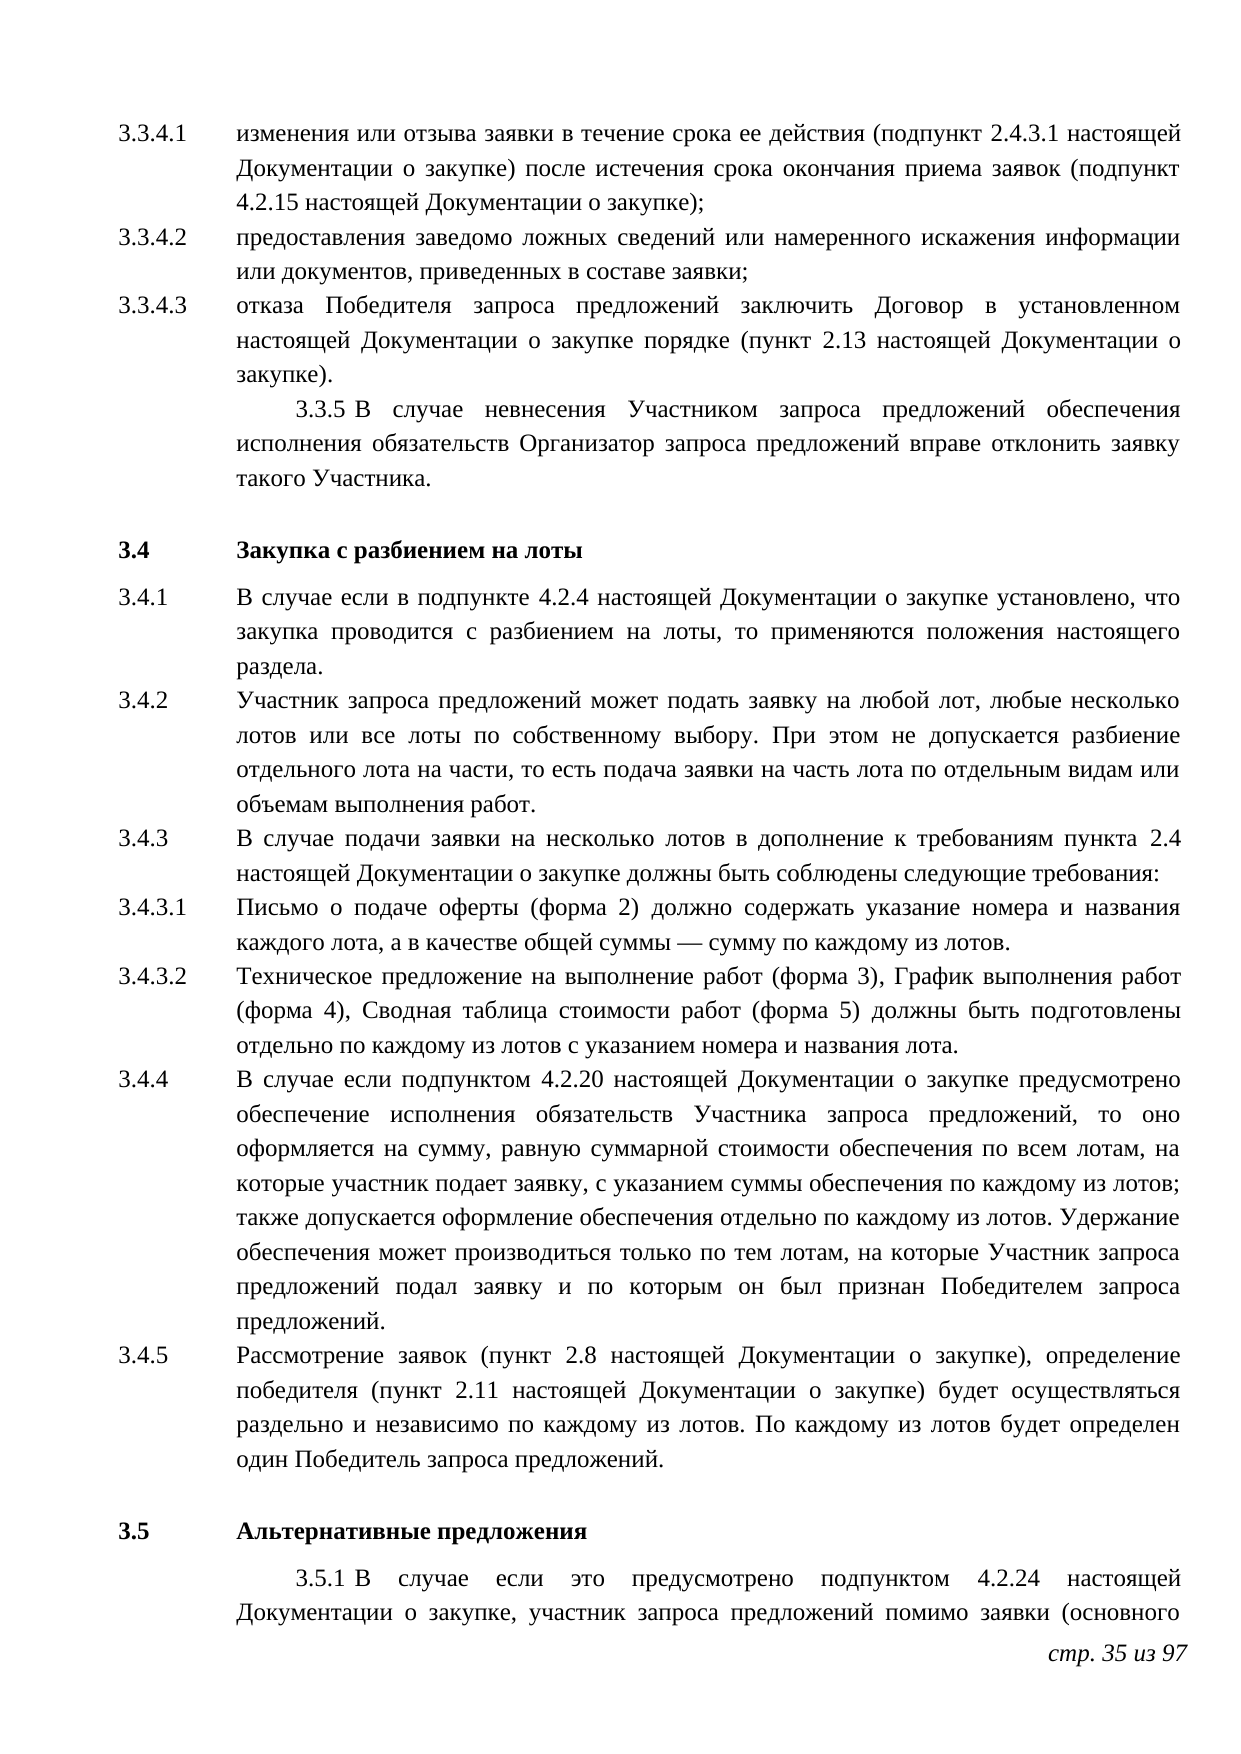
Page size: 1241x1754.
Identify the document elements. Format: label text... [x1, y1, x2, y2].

subtitle Альтернативные предложения [118, 1516, 1181, 1544]
text изменения или отзыва заявки в течение срока ее действия (подпункт 2.4.3.1 настоящей Документации о закупке) после истечения срока окончания приема заявок (подпункт 4.2.15 настоящей Документации о закупке); [118, 118, 1181, 216]
list Участник запроса предложений может подать заявку на любой лот, любые несколько лотов или все лоты по собственному выбору. При этом не допускается разбиение отдельного лота на части, то есть подача заявки на часть лота по отдельным видам или объемам выполнения работ. [118, 685, 1181, 817]
list Рассмотрение заявок (пункт 2.8 настоящей Документации о закупке), определение победителя (пункт 2.11 настоящей Документации о закупке) будет осуществляться раздельно и независимо по каждому из лотов. По каждому из лотов будет определен один Победитель запроса предложений. [118, 1340, 1181, 1473]
text В случае невнесения Участником запроса предложений обеспечения исполнения обязательств Организатор запроса предложений вправе отклонить заявку такого Участника. [236, 394, 1181, 492]
list В случае если подпунктом 4.2.20 настоящей Документации о закупке предусмотрено обеспечение исполнения обязательств Участника запроса предложений, то оно оформляется на сумму, равную суммарной стоимости обеспечения по всем лотам, на которые участник подает заявку, с указанием суммы обеспечения по каждому из лотов; также допускается оформление обеспечения отдельно по каждому из лотов. Удержание обеспечения может производиться только по тем лотам, на которые Участник запроса предложений подал заявку и по которым он был признан Победителем запроса предложений. [118, 1064, 1181, 1335]
text отказа Победителя запроса предложений заключить Договор в установленном настоящей Документации о закупке порядке (пункт 2.13 настоящей Документации о закупке). [118, 291, 1181, 388]
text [236, 1563, 1181, 1626]
list Техническое предложение на выполнение работ (форма 3), График выполнения работ (форма 4), Сводная таблица стоимости работ (форма 5) должны быть подготовлены отдельно по каждому из лотов с указанием номера и названия лота. [118, 961, 1181, 1059]
subtitle Закупка с разбиением на лоты [118, 535, 1181, 564]
list Письмо о подаче оферты (форма 2) должно содержать указание номера и названия каждого лота, а в качестве общей суммы — сумму по каждому из лотов. [118, 892, 1181, 955]
list В случае если в подпункте 4.2.4 настоящей Документации о закупке установлено, что закупка проводится с разбиением на лоты, то применяются положения настоящего раздела. [118, 582, 1181, 679]
text предоставления заведомо ложных сведений или намеренного искажения информации или документов, приведенных в составе заявки; [118, 222, 1181, 285]
list В случае подачи заявки на несколько лотов в дополнение к требованиям пункта 2.4 настоящей Документации о закупке должны быть соблюдены следующие требования: [118, 823, 1181, 886]
